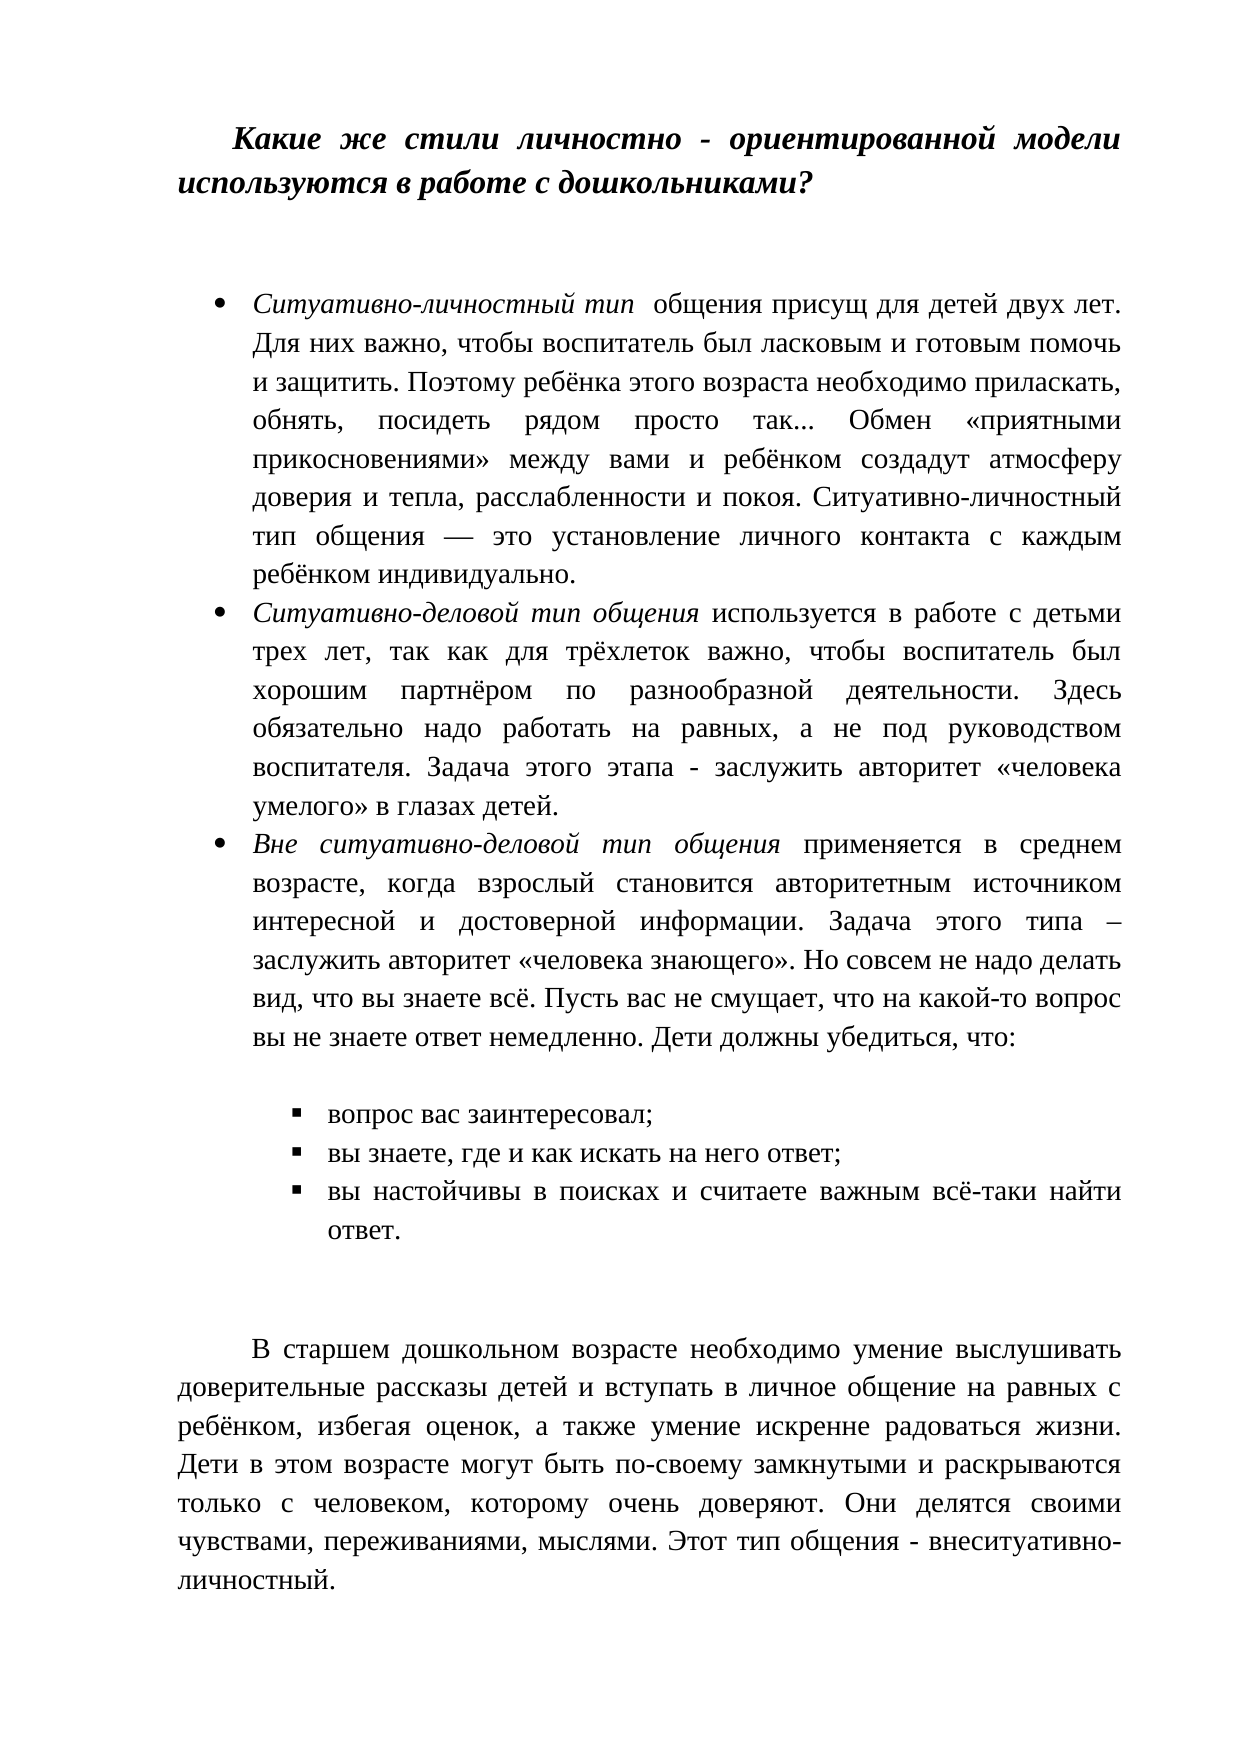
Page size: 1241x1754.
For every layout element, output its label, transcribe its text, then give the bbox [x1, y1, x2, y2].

list вопрос вас заинтересовал; [290, 1096, 1122, 1130]
list Вне ситуативно-деловой тип общения применяется в среднем возрасте, когда взрослый становится авторитетным источником интересной и достоверной информации. Задача этого типа – заслужить авторитет «человека знающего». Но совсем не надо делать вид, что вы знаете всё. Пусть вас не смущает, что на какой-то вопрос вы не знаете ответ немедленно. Дети должны убедиться, что: [215, 826, 1122, 1053]
list Ситуативно-деловой тип общения используется в работе с детьми трех лет, так как для трёхлеток важно, чтобы воспитатель был хорошим партнёром по разнообразной деятельности. Здесь обязательно надо работать на равных, а не под руководством воспитателя. Задача этого этапа - заслужить авторитет «человека умелого» в глазах детей. [215, 595, 1122, 821]
list вы настойчивы в поисках и считаете важным всё-таки найти ответ. [290, 1173, 1122, 1246]
text В старшем дошкольном возрасте необходимо умение выслушивать доверительные рассказы детей и вступать в личное общение на равных с ребёнком, избегая оценок, а также умение искренне радоваться жизни. Дети в этом возрасте могут быть по-своему замкнутыми и раскрываются только с человеком, которому очень доверяют. Они делятся своими чувствами, переживаниями, мыслями. Этот тип общения - внеситуативно-личностный. [177, 1331, 1122, 1596]
text Какие же стили личностно - ориентированной модели используются в работе с дошкольниками? [177, 118, 1122, 201]
list Ситуативно-личностный тип общения присущ для детей двух лет. Для них важно, чтобы воспитатель был ласковым и готовым помочь и защитить. Поэтому ребёнка этого возраста необходимо приласкать, обнять, посидеть рядом просто так... Обмен «приятными прикосновениями» между вами и ребёнком создадут атмосферу доверия и тепла, расслабленности и покоя. Ситуативно-личностный тип общения — это установление личного контакта с каждым ребёнком индивидуально. [215, 286, 1122, 590]
list вы знаете, где и как искать на него ответ; [290, 1135, 1122, 1168]
